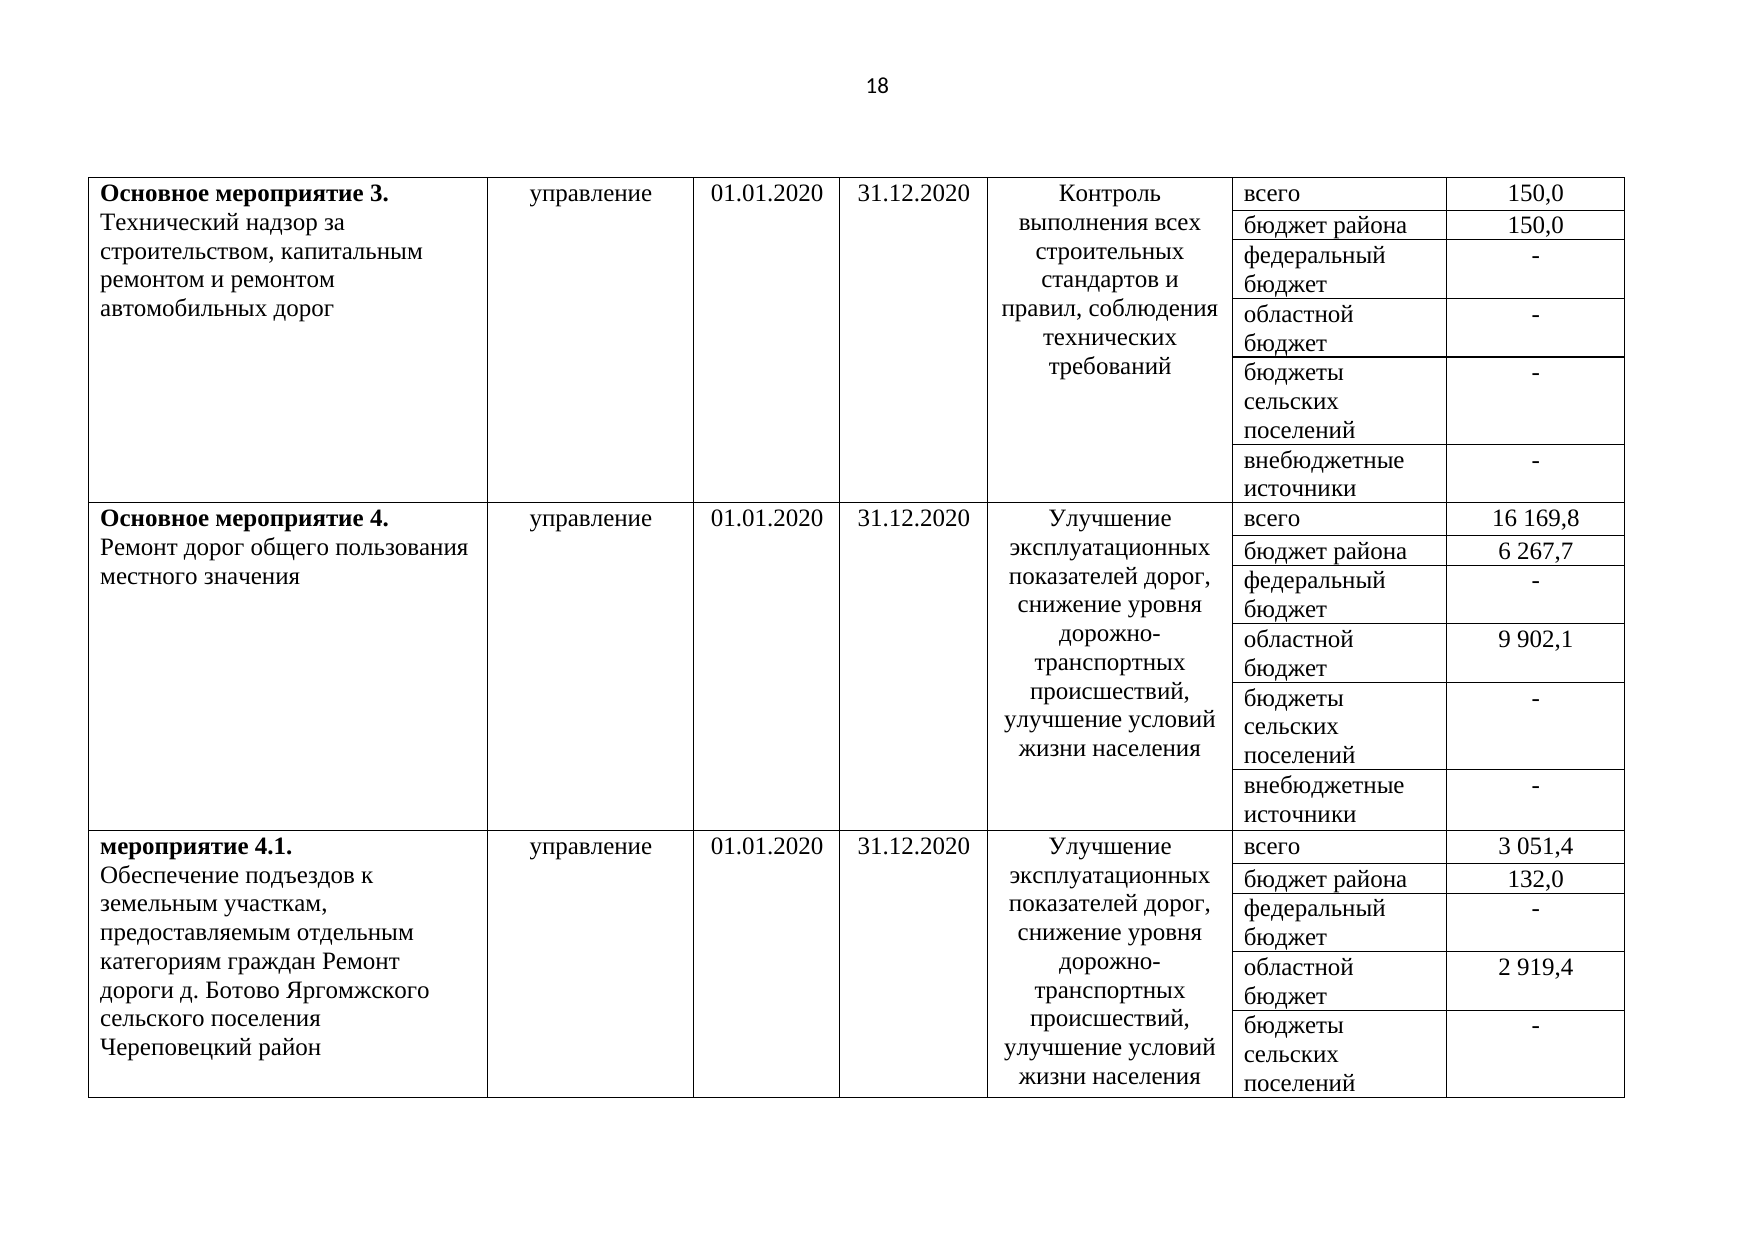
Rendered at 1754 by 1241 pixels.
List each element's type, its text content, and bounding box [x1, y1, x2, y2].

table_cell областной бюджет [1233, 624, 1446, 682]
table_cell 31.12.2020 [840, 178, 987, 502]
table_cell управление [488, 831, 693, 1097]
table_cell 132,0 [1447, 864, 1624, 892]
table_cell 31.12.2020 [840, 831, 987, 1097]
table_cell - [1447, 240, 1624, 298]
table_cell федеральный бюджет [1233, 894, 1446, 951]
table_cell внебюджетные источники [1233, 770, 1446, 830]
table_cell федеральный бюджет [1233, 566, 1446, 623]
table_cell бюджет района [1233, 211, 1446, 239]
table_cell областной бюджет [1233, 299, 1446, 356]
table_cell 01.01.2020 [694, 831, 839, 1097]
table_cell бюджеты сельских поселений [1233, 358, 1446, 444]
table_cell бюджеты сельских поселений [1233, 1011, 1446, 1097]
table_cell всего [1233, 831, 1446, 863]
table_cell - [1447, 894, 1624, 951]
table_cell - [1447, 1011, 1624, 1097]
table_cell 01.01.2020 [694, 503, 839, 830]
table_cell Основное мероприятие 3. Технический надзор за строительством, капитальным ремонтом и ремонтом автомобильных дорог [89, 178, 487, 502]
table_cell бюджет района [1233, 864, 1446, 892]
table_cell федеральный бюджет [1233, 240, 1446, 298]
table_cell 01.01.2020 [694, 178, 839, 502]
table_cell - [1447, 770, 1624, 830]
table_cell мероприятие 4.1. Обеспечение подъездов к земельным участкам, предоставляемым отдельным категориям граждан Ремонт дороги д. Ботово Яргомжского сельского поселения Череповецкий район [89, 831, 487, 1097]
table_cell управление [488, 503, 693, 830]
table_cell 16 169,8 [1447, 503, 1624, 535]
table_cell бюджеты сельских поселений [1233, 683, 1446, 769]
table_cell Улучшение эксплуатационных показателей дорог, снижение уровня дорожно-транспортных происшествий, улучшение условий жизни населения [988, 503, 1232, 830]
table_cell 6 267,7 [1447, 536, 1624, 564]
table_cell управление [488, 178, 693, 502]
table_cell всего [1233, 503, 1446, 535]
table_cell 2 919,4 [1447, 952, 1624, 1009]
table_cell - [1447, 445, 1624, 502]
table_cell 9 902,1 [1447, 624, 1624, 682]
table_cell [988, 831, 1232, 1097]
table_cell Основное мероприятие 4. Ремонт дорог общего пользования местного значения [89, 503, 487, 830]
table_cell 150,0 [1447, 178, 1624, 209]
table_cell всего [1233, 178, 1446, 209]
table_cell - [1447, 358, 1624, 444]
table_cell - [1447, 299, 1624, 356]
table_cell - [1447, 683, 1624, 769]
table_cell 3 051,4 [1447, 831, 1624, 863]
table_cell 31.12.2020 [840, 503, 987, 830]
table_cell бюджет района [1233, 536, 1446, 564]
table_cell внебюджетные источники [1233, 445, 1446, 502]
table_cell областной бюджет [1233, 952, 1446, 1009]
table_cell 150,0 [1447, 211, 1624, 239]
table_cell - [1447, 566, 1624, 623]
table_cell Контроль выполнения всех строительных стандартов и правил, соблюдения технических требований [988, 178, 1232, 502]
